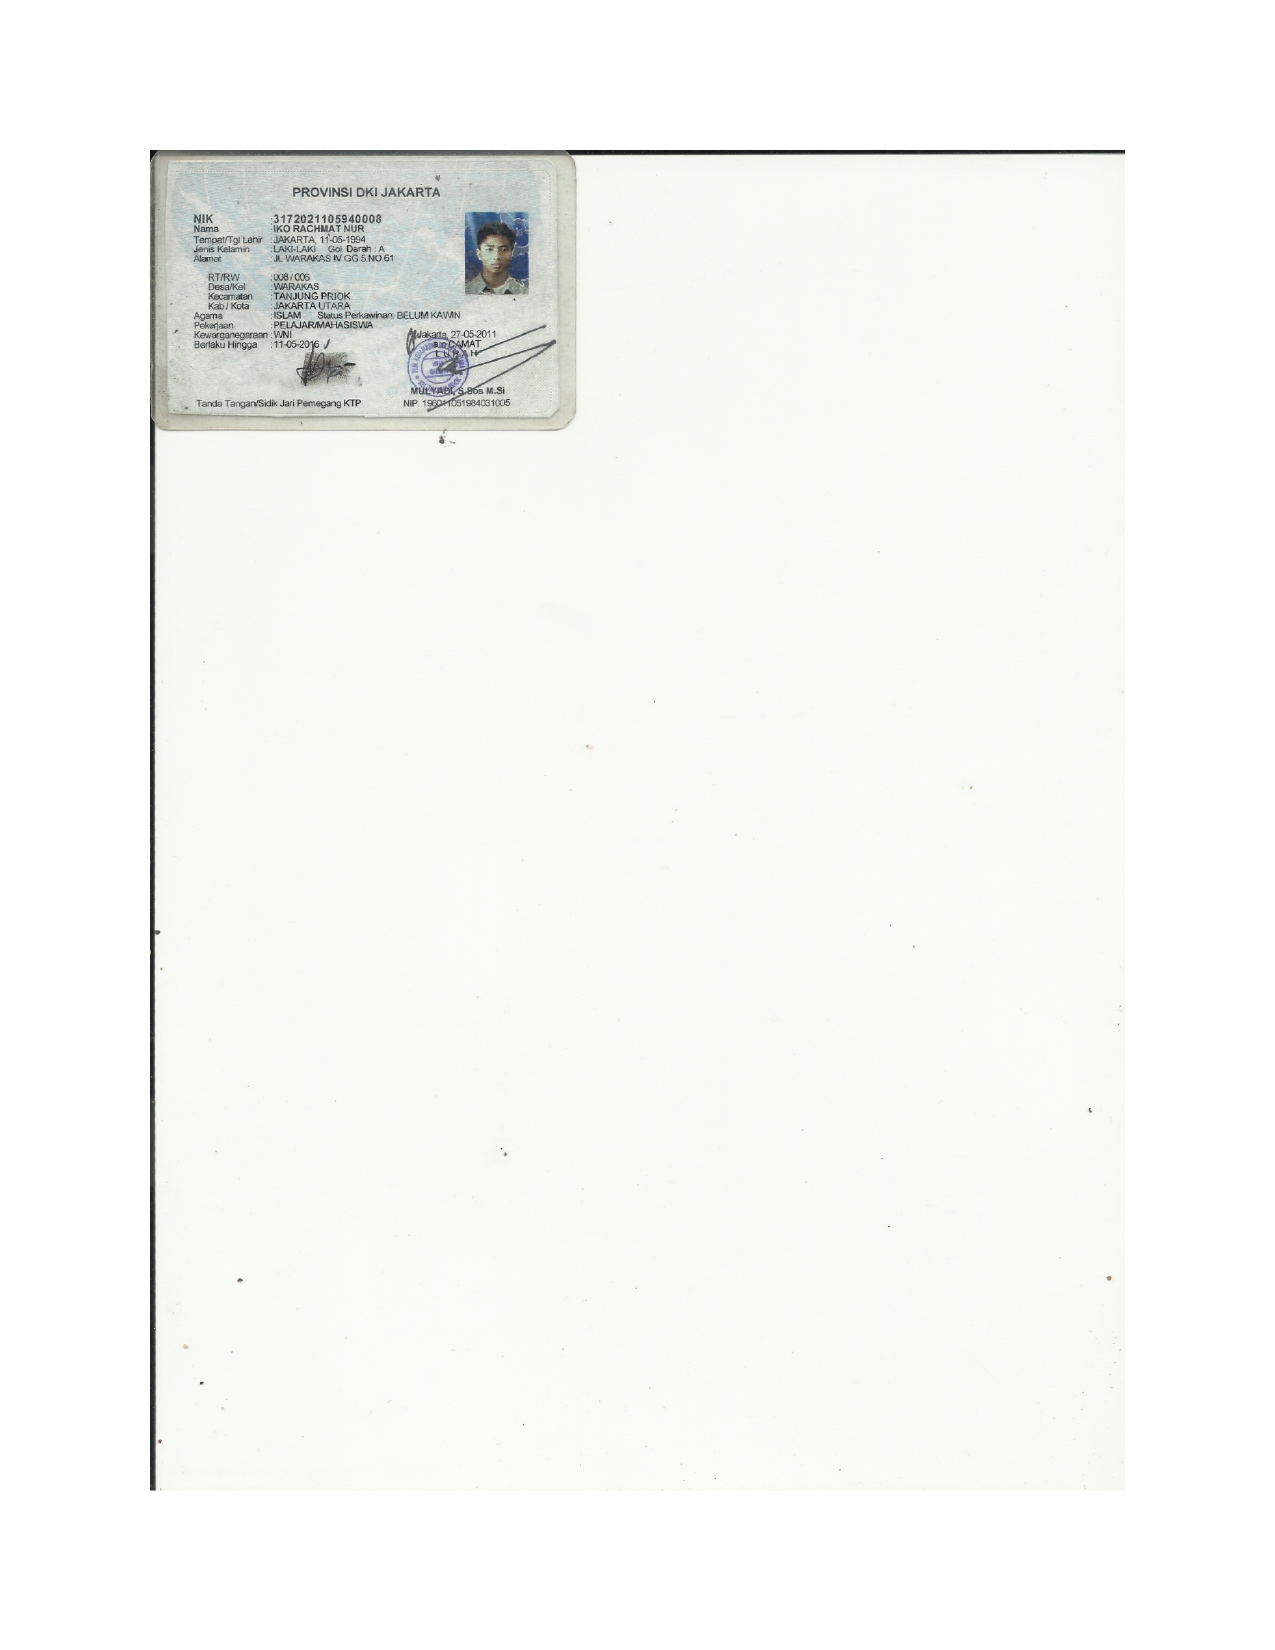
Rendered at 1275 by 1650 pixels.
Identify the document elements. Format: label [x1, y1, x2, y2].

picture [150, 150, 1125, 1491]
